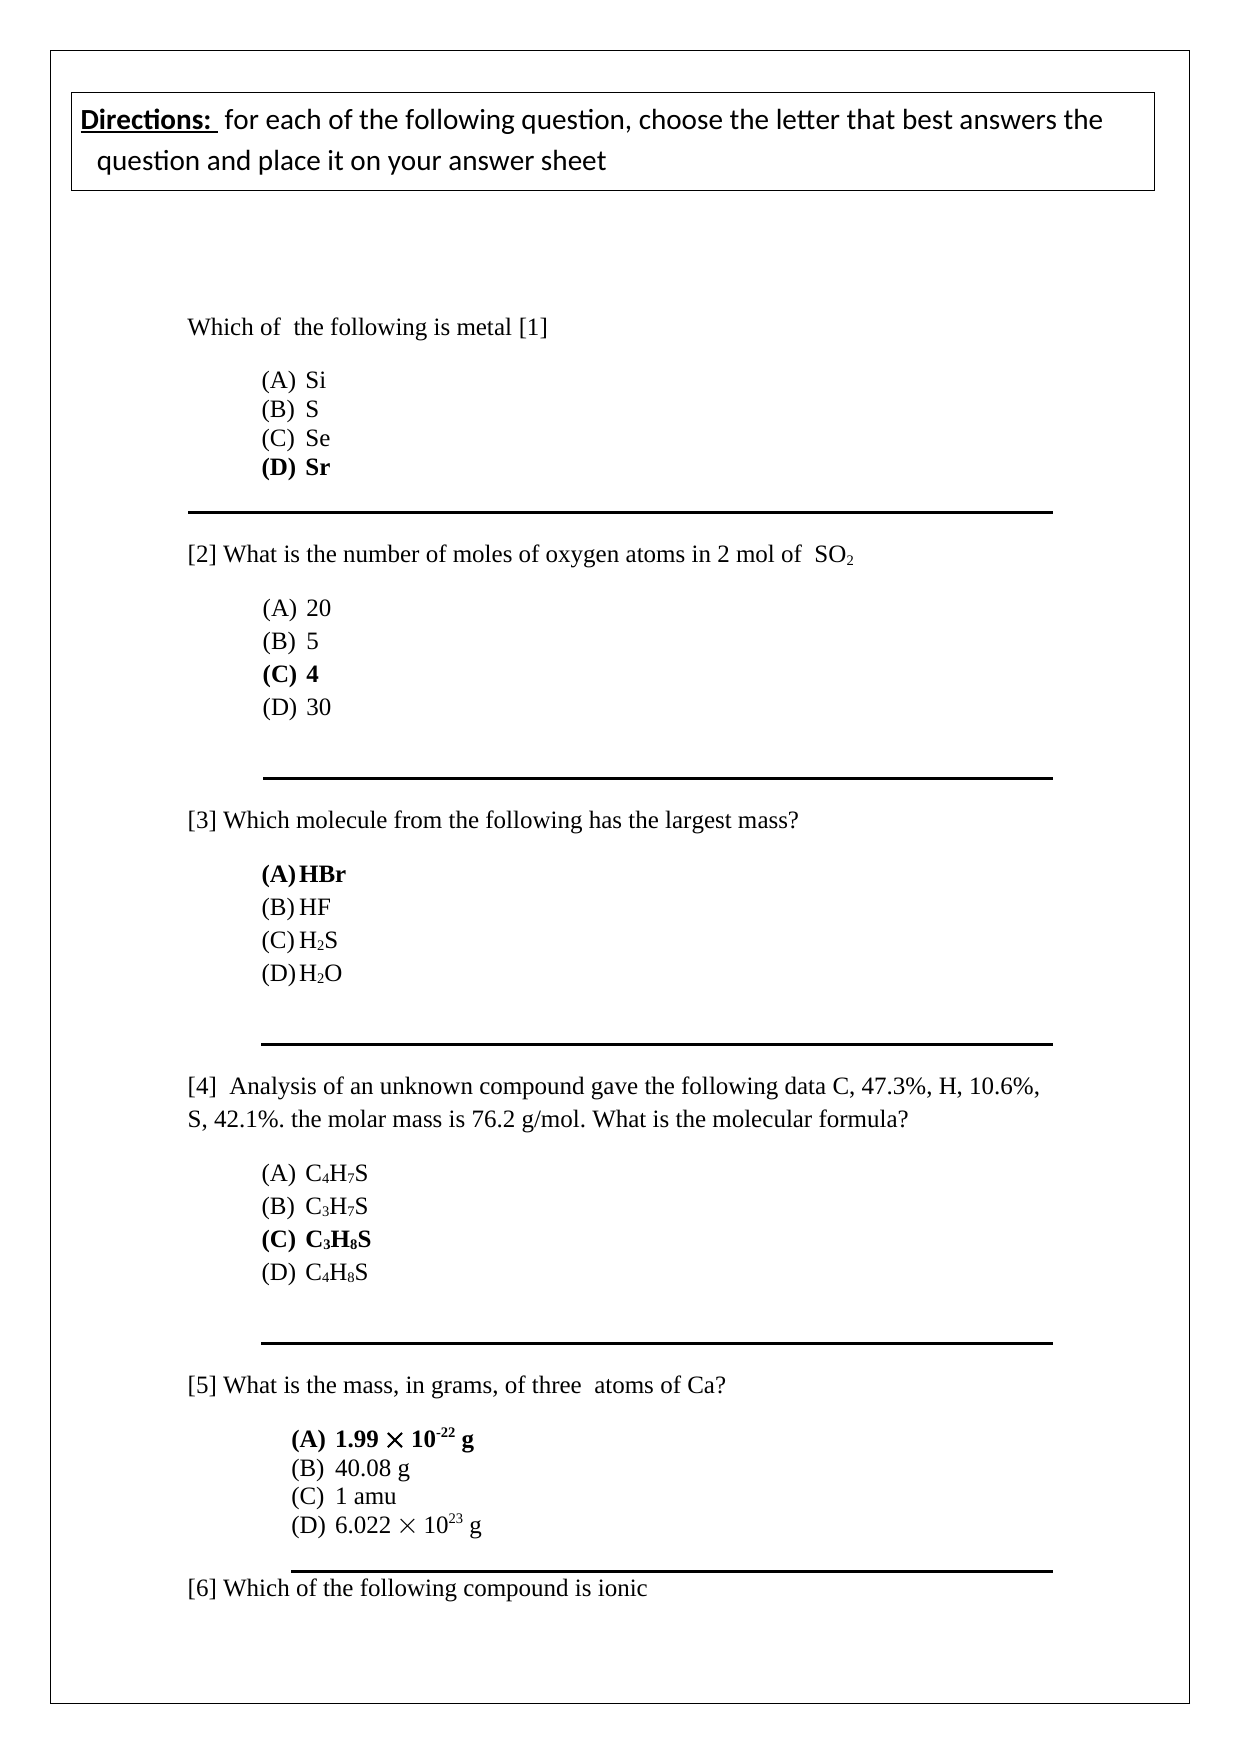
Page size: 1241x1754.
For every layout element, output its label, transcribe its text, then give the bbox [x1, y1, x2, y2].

list Sr [261, 452, 1053, 480]
list Si [261, 365, 1053, 394]
text [1] Which of the following is metal [187, 312, 1053, 340]
list C3H8S [261, 1224, 1053, 1253]
text [3] Which molecule from the following has the largest mass? [187, 805, 1053, 834]
list S [261, 394, 1053, 423]
list 30 [262, 692, 1053, 721]
list H2O [261, 958, 1053, 987]
list HF [261, 892, 1053, 921]
list 6.022 1023 g [291, 1510, 1053, 1539]
list 4 [262, 659, 1053, 688]
list 5 [262, 626, 1053, 655]
text [6] Which of the following compound is ionic [187, 1573, 1053, 1602]
list C4H7S [261, 1158, 1053, 1187]
list C3H7S [261, 1191, 1053, 1220]
list 20 [262, 593, 1053, 622]
list 1.99 10-22 g [291, 1424, 1053, 1453]
list H2S [261, 925, 1053, 954]
text [4] Analysis of an unknown compound gave the following data C, 47.3%, H, 10.6%, S, 42.1%. the molar mass is 76.2 g/mol. What is the molecular formula? [187, 1071, 1053, 1133]
list Se [261, 423, 1053, 452]
text [2] What is the number of moles of oxygen atoms in 2 mol of SO2 [187, 539, 1053, 568]
list 1 amu [291, 1481, 1053, 1510]
text [5] What is the mass, in grams, of three atoms of Ca? [187, 1370, 1053, 1399]
list HBr [261, 859, 1053, 888]
list C4H8S [261, 1257, 1053, 1286]
list 40.08 g [291, 1453, 1053, 1481]
